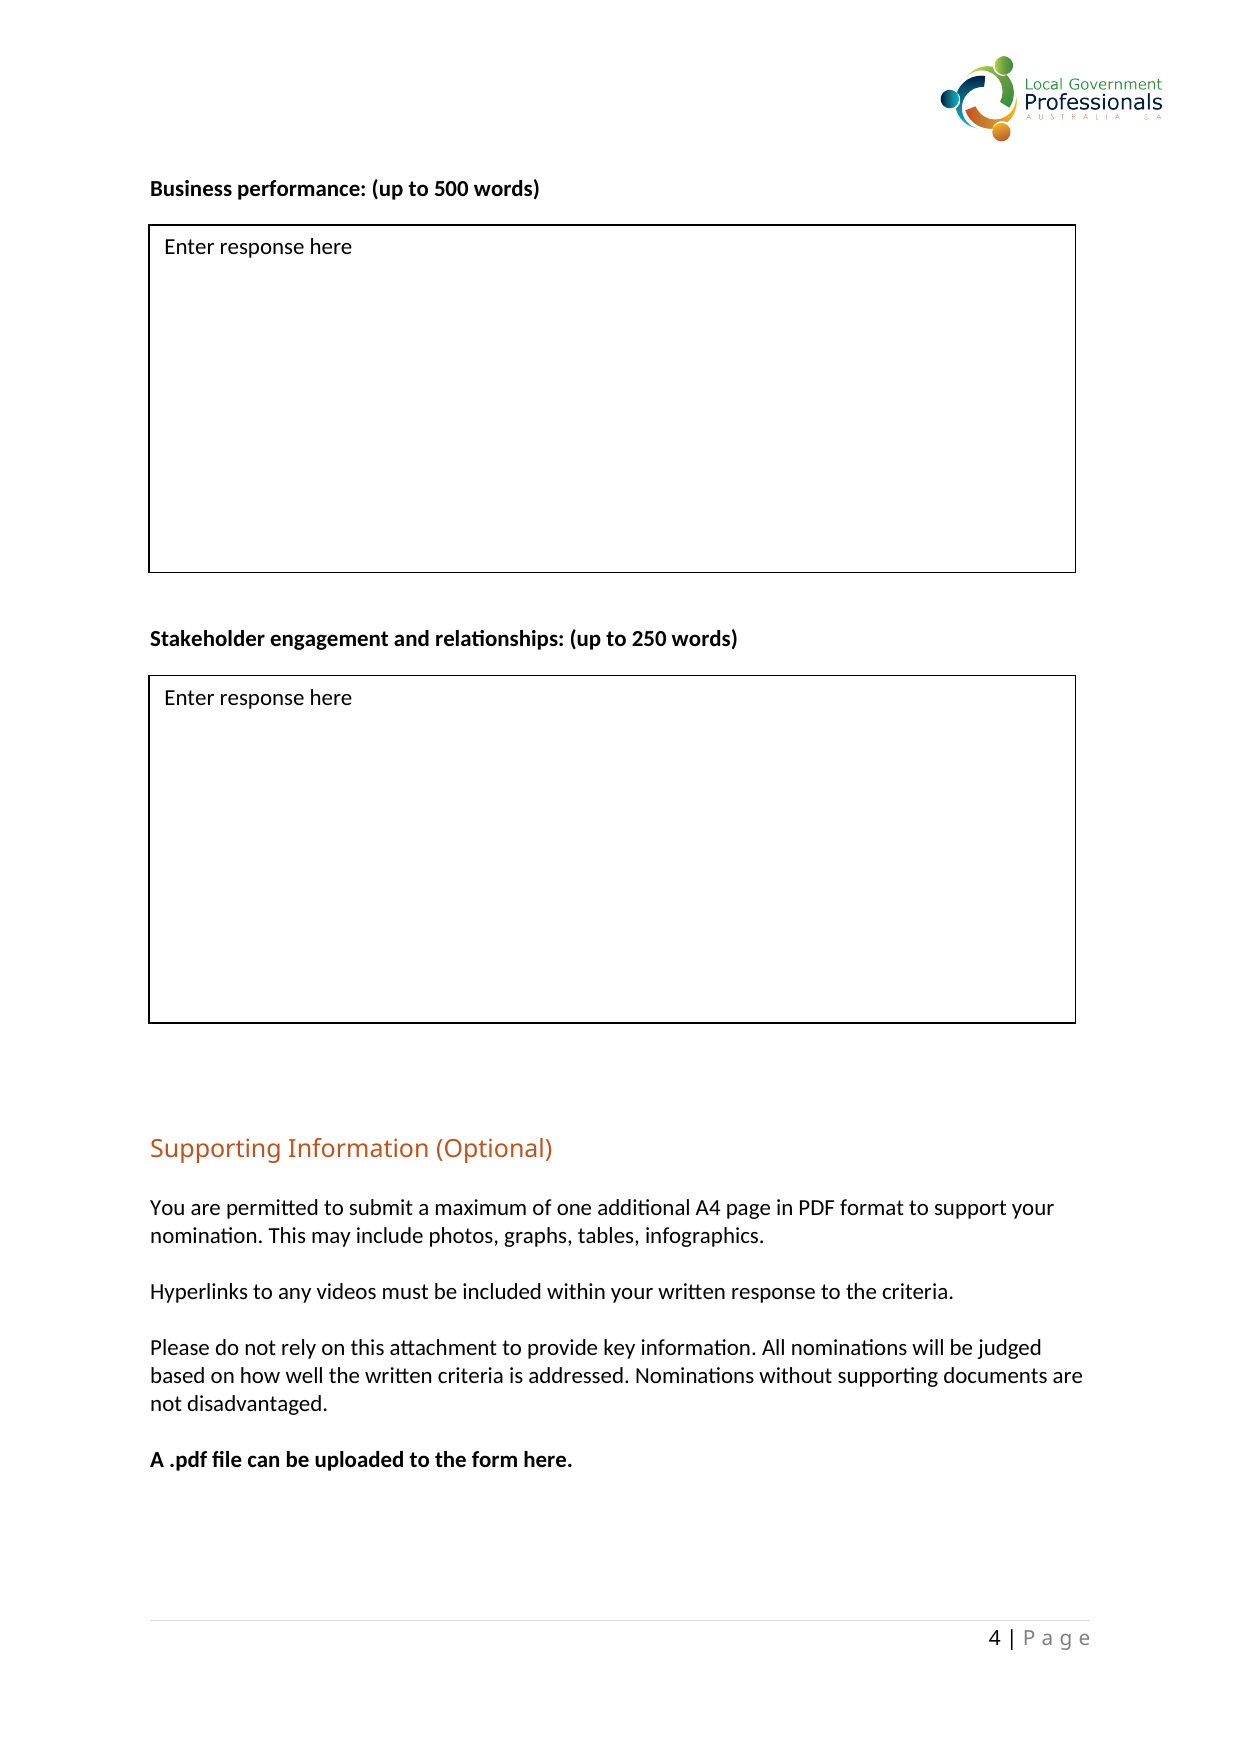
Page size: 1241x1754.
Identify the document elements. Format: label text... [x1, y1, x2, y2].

picture [935, 50, 1174, 144]
text Stakeholder engagement and relationships: (up to 250 words) [150, 624, 1090, 653]
text Hyperlinks to any videos must be included within your written response to the criteria. [150, 1277, 1090, 1305]
text Please do not rely on this attachment to provide key information. All nominations will be judged based on how well the written criteria is addressed. Nominations without supporting documents are not disadvantaged. [150, 1333, 1090, 1417]
text Supporting Information (Optional) [150, 1131, 1090, 1165]
text A .pdf file can be uploaded to the form here. [150, 1445, 1090, 1473]
text Business performance: (up to 500 words) [150, 174, 1090, 202]
text You are permitted to submit a maximum of one additional A4 page in PDF format to support your nomination. This may include photos, graphs, tables, infographics. [150, 1193, 1090, 1249]
